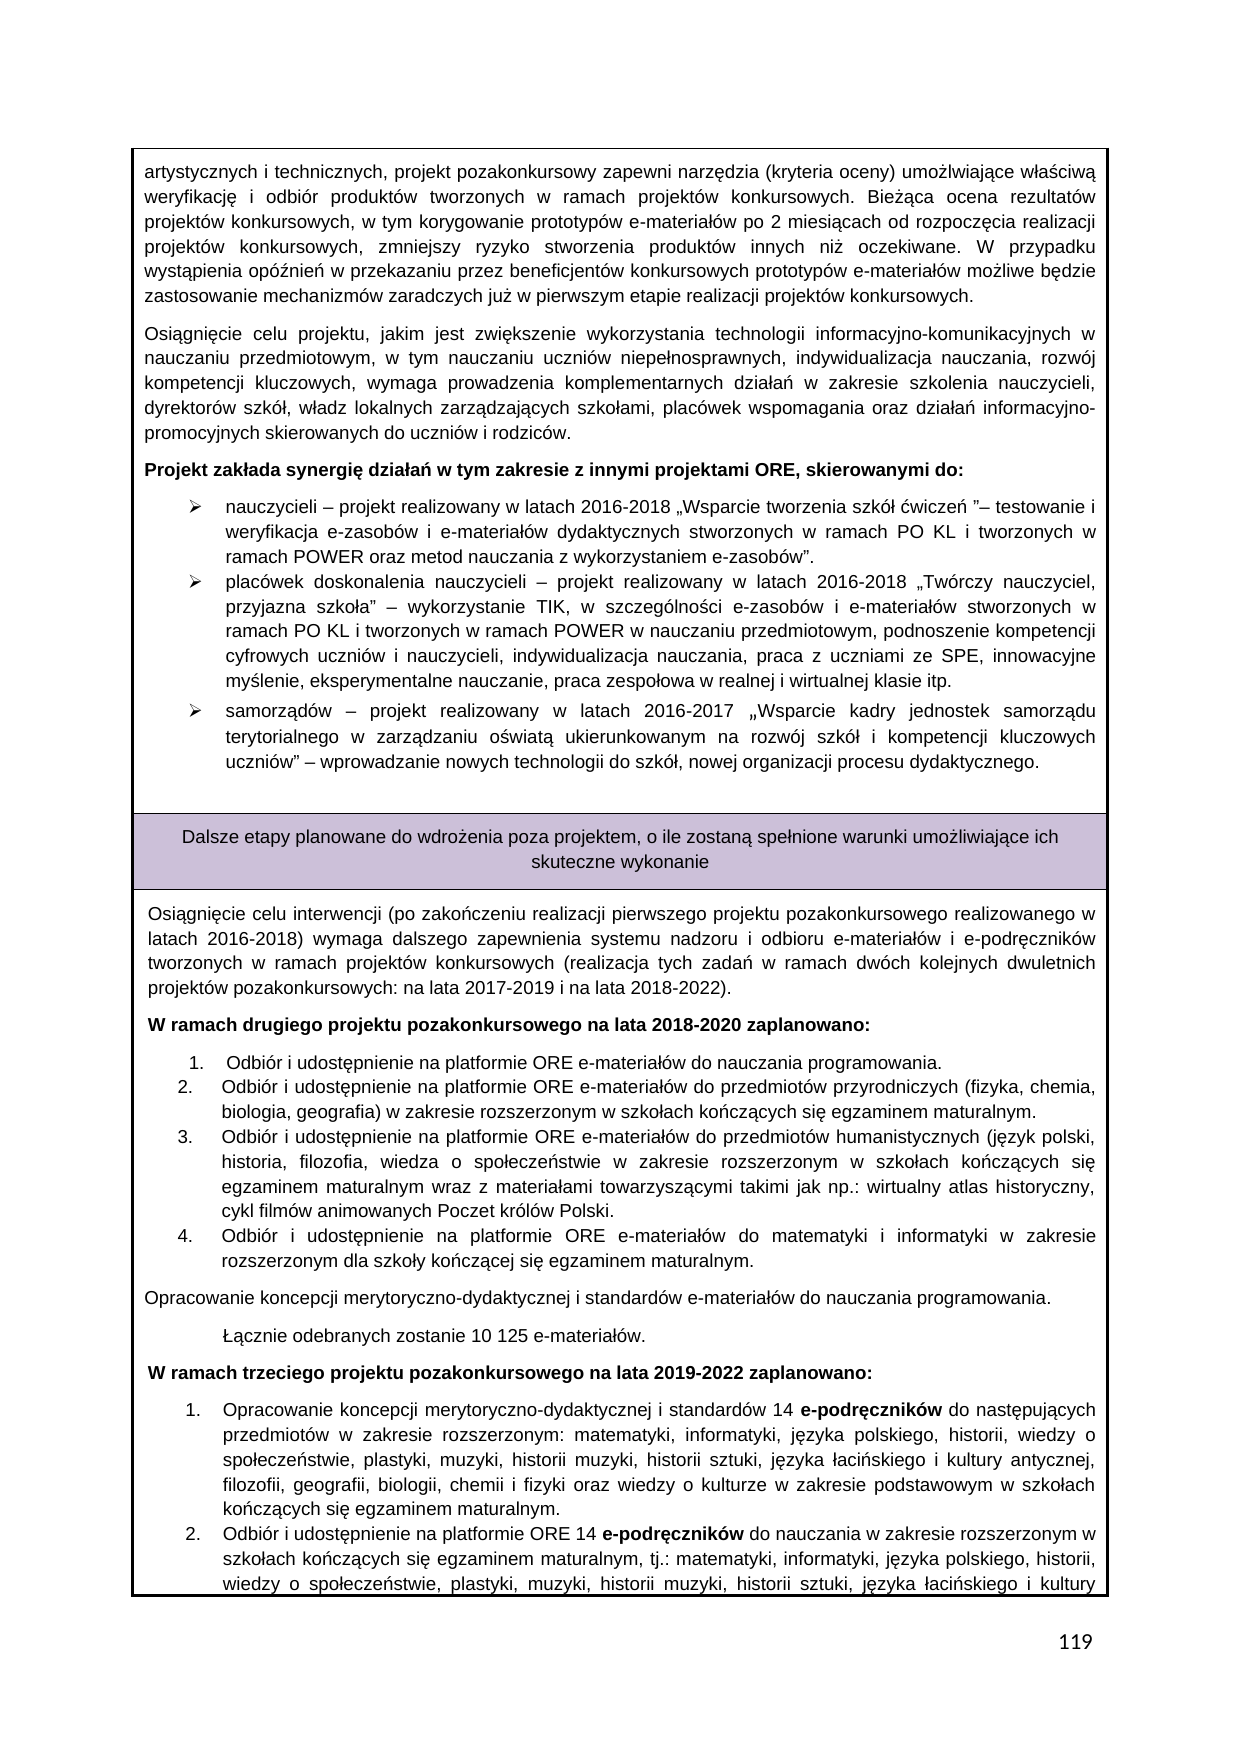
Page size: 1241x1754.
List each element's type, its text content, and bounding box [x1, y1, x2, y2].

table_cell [134, 149, 1106, 813]
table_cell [134, 890, 1106, 1594]
table_cell Dalsze etapy planowane do wdrożenia poza projektem, o ile zostaną spełnione warunki umożliwiające ich skuteczne wykonanie [134, 814, 1106, 889]
